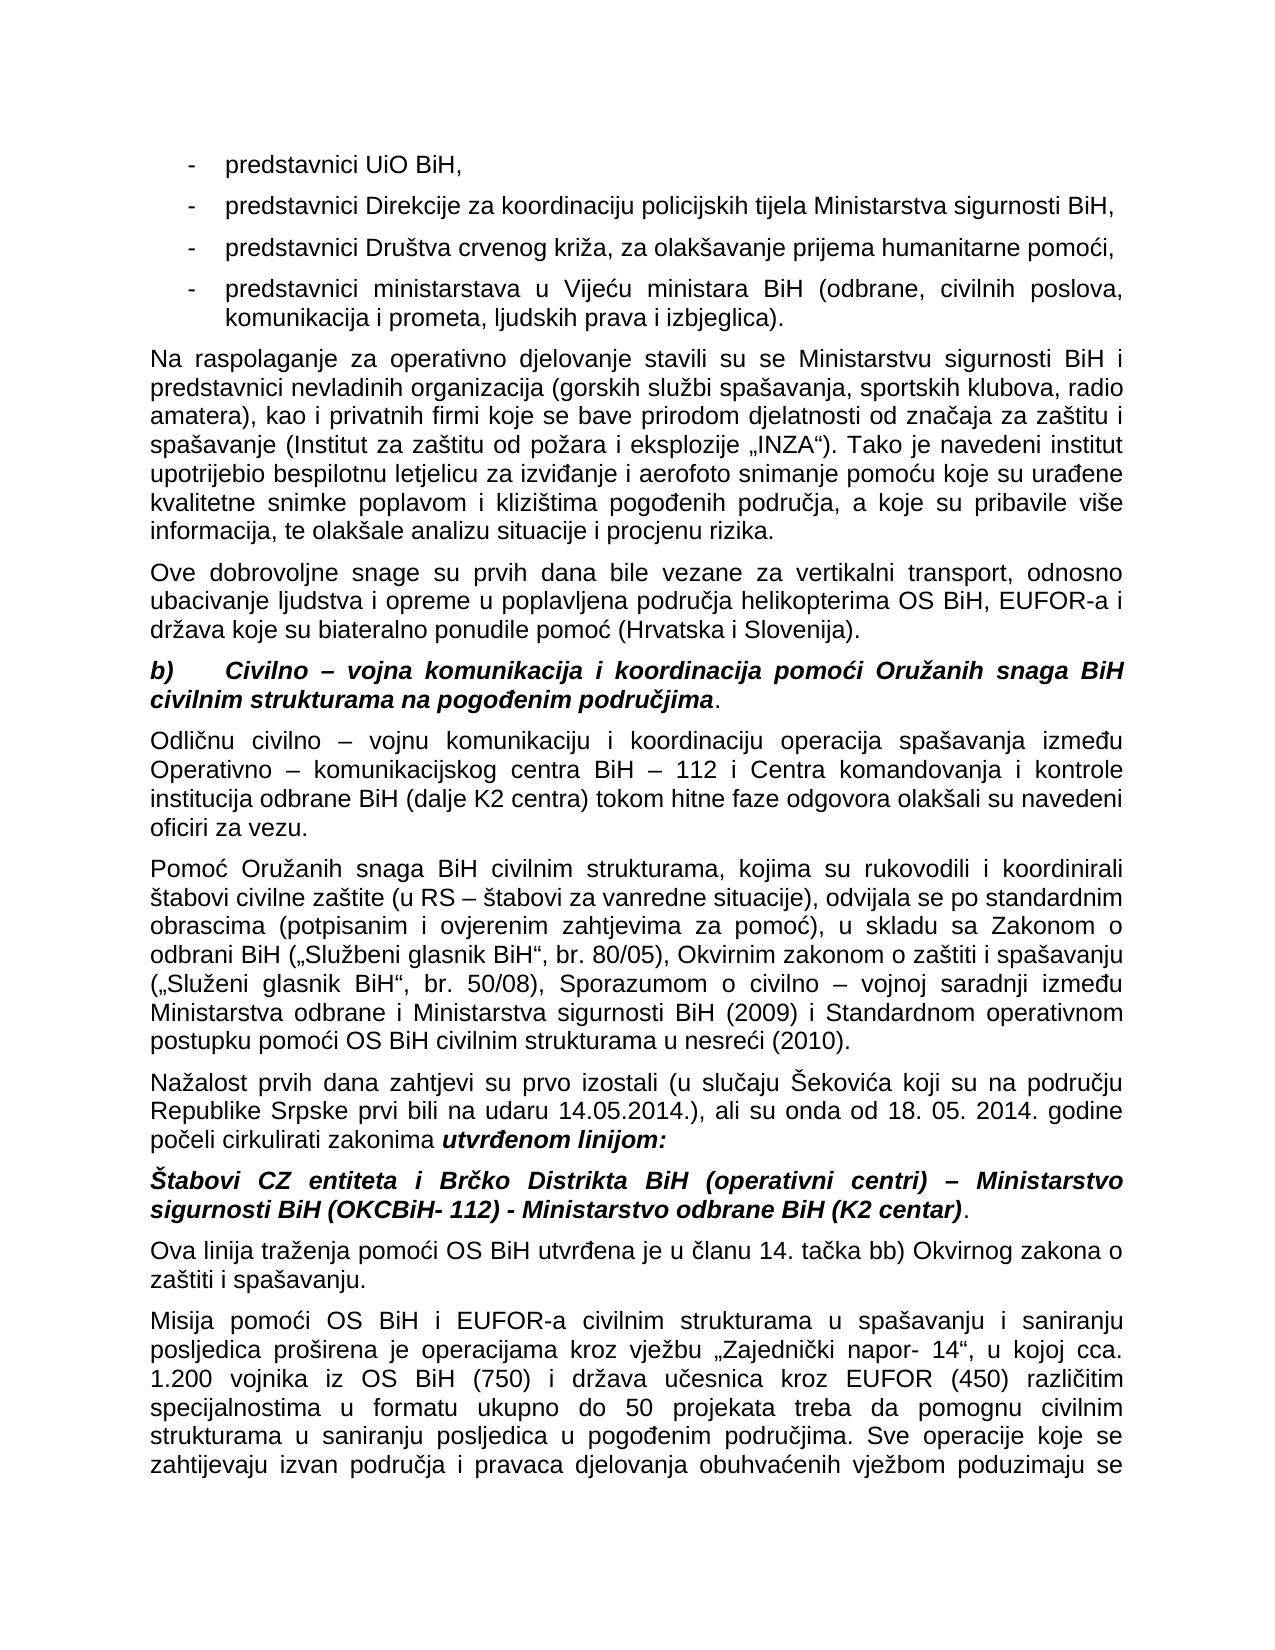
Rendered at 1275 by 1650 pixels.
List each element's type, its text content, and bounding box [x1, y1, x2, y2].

list Na raspolaganje za operativno djelovanje stavili su se Ministarstvu sigurnosti BiH i predstavnici nevladinih organizacija (gorskih službi spašavanja, sportskih klubova, radio amatera), kao i privatnih firmi koje se bave prirodom djelatnosti od značaja za zaštitu i spašavanje (Institut za zaštitu od požara i eksplozije „INZA“). Tako je navedeni institut upotrijebio bespilotnu letjelicu za izviđanje i aerofoto snimanje pomoću koje su urađene kvalitetne snimke poplavom i klizištima pogođenih područja, a koje su pribavile više informacija, te olakšale analizu situacije i procjenu rizika. [150, 344, 1125, 545]
list Ove dobrovoljne snage su prvih dana bile vezane za vertikalni transport, odnosno ubacivanje ljudstva i opreme u poplavljena područja helikopterima OS BiH, EUFOR-a i država koje su biateralno ponudile pomoć (Hrvatska i Slovenija). [150, 557, 1125, 644]
list Civilno – vojna komunikacija i koordinacija pomoći Oružanih snaga BiH civilnim strukturama na pogođenim područjima. [150, 656, 1125, 714]
list predstavnici Društva crvenog križa, za olakšavanje prijema humanitarne pomoći, [187, 232, 1125, 261]
list Štabovi CZ entiteta i Brčko Distrikta BiH (operativni centri) – Ministarstvo sigurnosti BiH (OKCBiH- 112) - Ministarstvo odbrane BiH (K2 centar). [150, 1166, 1125, 1224]
list Odličnu civilno – vojnu komunikaciju i koordinaciju operacija spašavanja između Operativno – komunikacijskog centra BiH – 112 i Centra komandovanja i kontrole institucija odbrane BiH (dalje K2 centra) tokom hitne faze odgovora olakšali su navedeni oficiri za vezu. [150, 726, 1125, 841]
list predstavnici ministarstava u Vijeću ministara BiH (odbrane, civilnih poslova, komunikacija i prometa, ljudskih prava i izbjeglica). [187, 274, 1125, 331]
list predstavnici Direkcije za koordinaciju policijskih tijela Ministarstva sigurnosti BiH, [187, 191, 1125, 220]
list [150, 1306, 1125, 1479]
list predstavnici UiO BiH, [187, 150, 1125, 179]
list Pomoć Oružanih snaga BiH civilnim strukturama, kojima su rukovodili i koordinirali štabovi civilne zaštite (u RS – štabovi za vanredne situacije), odvijala se po standardnim obrascima (potpisanim i ovjerenim zahtjevima za pomoć), u skladu sa Zakonom o odbrani BiH („Službeni glasnik BiH“, br. 80/05), Okvirnim zakonom o zaštiti i spašavanju („Služeni glasnik BiH“, br. 50/08), Sporazumom o civilno – vojnoj saradnji između Ministarstva odbrane i Ministarstva sigurnosti BiH (2009) i Standardnom operativnom postupku pomoći OS BiH civilnim strukturama u nesreći (2010). [150, 854, 1125, 1055]
list Nažalost prvih dana zahtjevi su prvo izostali (u slučaju Šekovića koji su na području Republike Srpske prvi bili na udaru 14.05.2014.), ali su onda od 18. 05. 2014. godine počeli cirkulirati zakonima utvrđenom linijom: [150, 1067, 1125, 1154]
list Ova linija traženja pomoći OS BiH utvrđena je u članu 14. tačka bb) Okvirnog zakona o zaštiti i spašavanju. [150, 1236, 1125, 1294]
